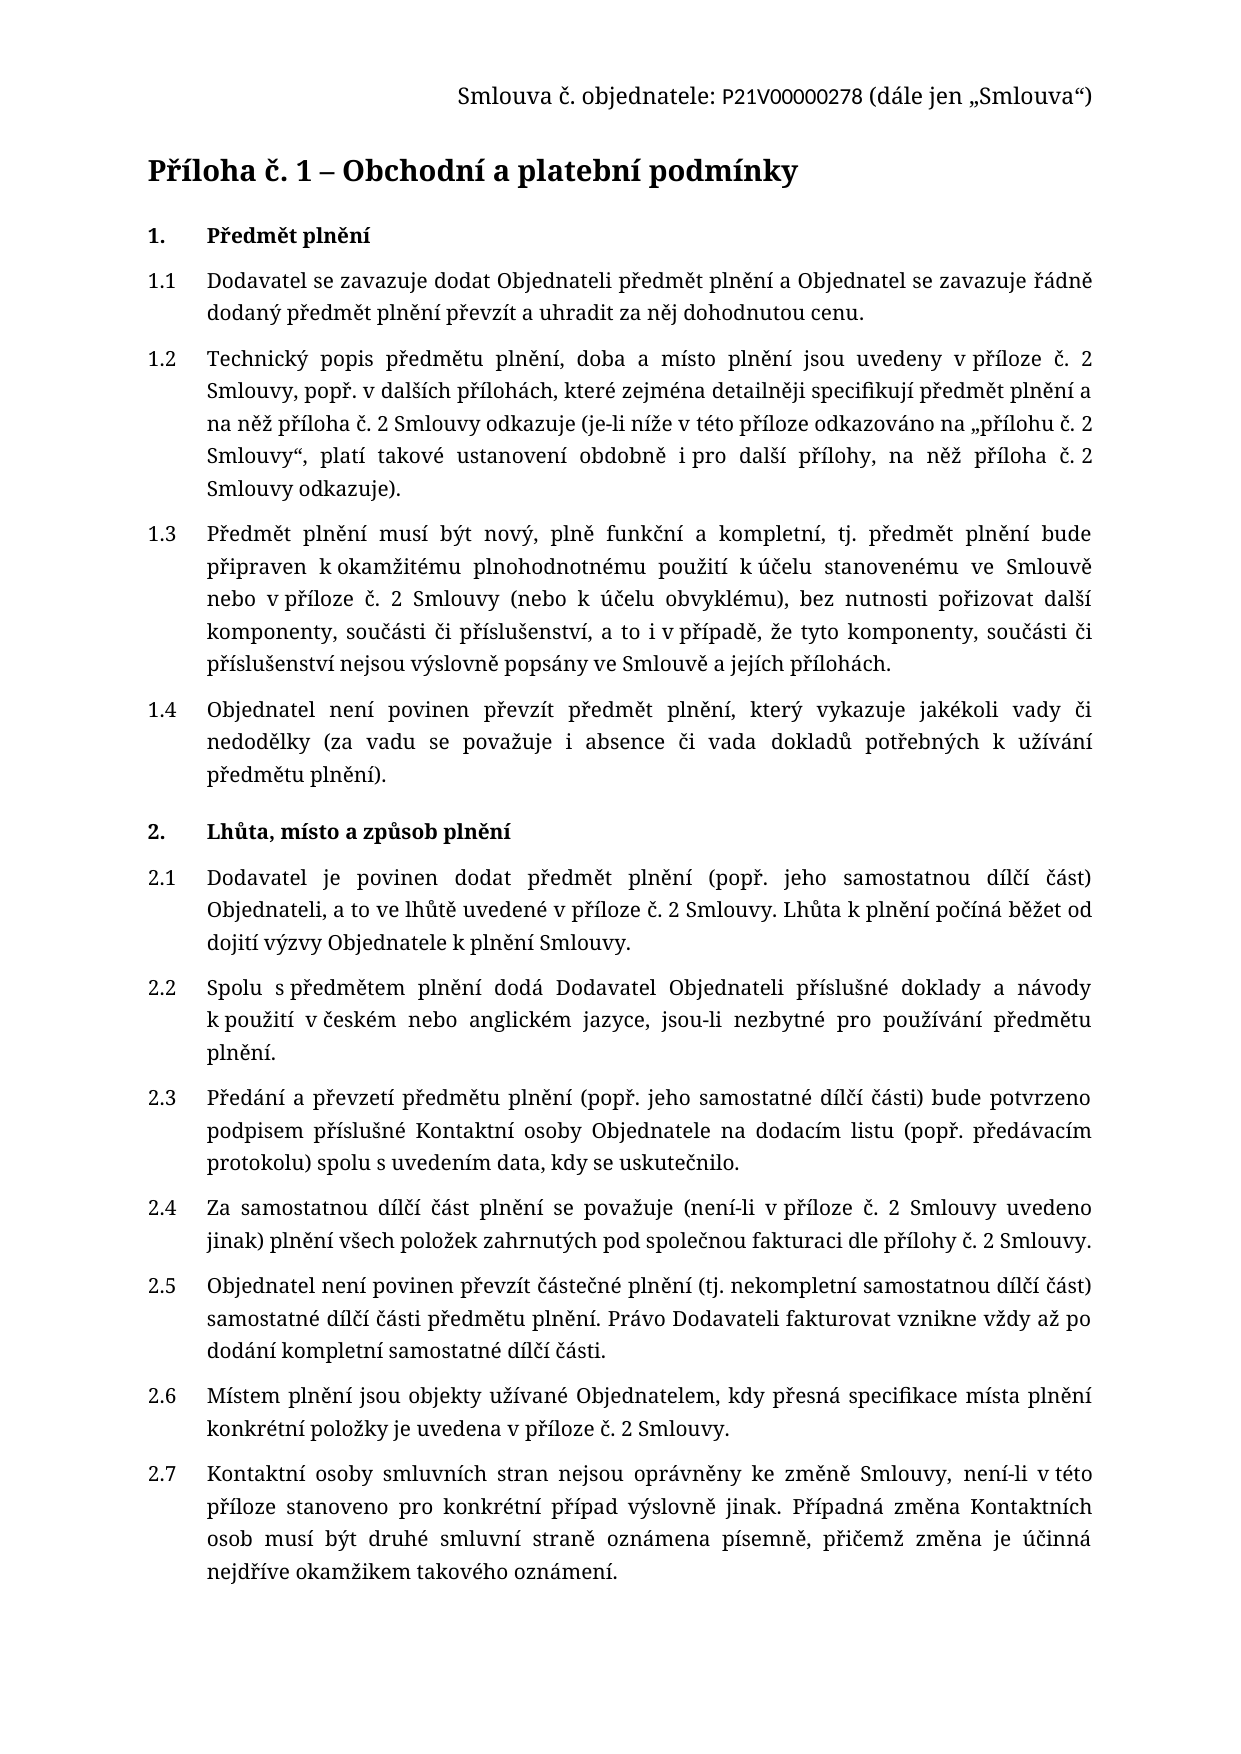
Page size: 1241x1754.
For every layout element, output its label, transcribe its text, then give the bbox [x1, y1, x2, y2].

list Spolu s předmětem plnění dodá Dodavatel Objednateli příslušné doklady a návody k použití v českém nebo anglickém jazyce, jsou-li nezbytné pro používání předmětu plnění. [148, 973, 1093, 1067]
list Lhůta, místo a způsob plnění [148, 817, 1093, 846]
list Objednatel není povinen převzít částečné plnění (tj. nekompletní samostatnou dílčí část) samostatné dílčí části předmětu plnění. Právo Dodavateli fakturovat vznikne vždy až po dodání kompletní samostatné dílčí části. [148, 1271, 1093, 1365]
list Kontaktní osoby smluvních stran nejsou oprávněny ke změně Smlouvy, není-li v této příloze stanoveno pro konkrétní případ výslovně jinak. Případná změna Kontaktních osob musí být druhé smluvní straně oznámena písemně, přičemž změna je účinná nejdříve okamžikem takového oznámení. [148, 1459, 1093, 1586]
list Objednatel není povinen převzít předmět plnění, který vykazuje jakékoli vady či nedodělky (za vadu se považuje i absence či vada dokladů potřebných k užívání předmětu plnění). [148, 695, 1093, 788]
list Předmět plnění musí být nový, plně funkční a kompletní, tj. předmět plnění bude připraven k okamžitému plnohodnotnému použití k účelu stanovenému ve Smlouvě nebo v příloze č. 2 Smlouvy (nebo k účelu obvyklému), bez nutnosti pořizovat další komponenty, součásti či příslušenství, a to i v případě, že tyto komponenty, součásti či příslušenství nejsou výslovně popsány ve Smlouvě a jejích přílohách. [148, 519, 1093, 678]
list Místem plnění jsou objekty užívané Objednatelem, kdy přesná specifikace místa plnění konkrétní položky je uvedena v příloze č. 2 Smlouvy. [148, 1382, 1093, 1443]
list Předmět plnění [148, 221, 1093, 249]
list Dodavatel je povinen dodat předmět plnění (popř. jeho samostatnou dílčí část) Objednateli, a to ve lhůtě uvedené v příloze č. 2 Smlouvy. Lhůta k plnění počíná běžet od dojití výzvy Objednatele k plnění Smlouvy. [148, 863, 1093, 956]
list Dodavatel se zavazuje dodat Objednateli předmět plnění a Objednatel se zavazuje řádně dodaný předmět plnění převzít a uhradit za něj dohodnutou cenu. [148, 266, 1093, 327]
list Technický popis předmětu plnění, doba a místo plnění jsou uvedeny v příloze č. 2 Smlouvy, popř. v dalších přílohách, které zejména detailněji specifikují předmět plnění a na něž příloha č. 2 Smlouvy odkazuje (je-li níže v této příloze odkazováno na „přílohu č. 2 Smlouvy“, platí takové ustanovení obdobně i pro další přílohy, na něž příloha č. 2 Smlouvy odkazuje). [148, 344, 1093, 502]
list Předání a převzetí předmětu plnění (popř. jeho samostatné dílčí části) bude potvrzeno podpisem příslušné Kontaktní osoby Objednatele na dodacím listu (popř. předávacím protokolu) spolu s uvedením data, kdy se uskutečnilo. [148, 1083, 1093, 1177]
text Příloha č. 1 – Obchodní a platební podmínky [148, 150, 1093, 190]
list Za samostatnou dílčí část plnění se považuje (není-li v příloze č. 2 Smlouvy uvedeno jinak) plnění všech položek zahrnutých pod společnou fakturaci dle přílohy č. 2 Smlouvy. [148, 1193, 1093, 1254]
